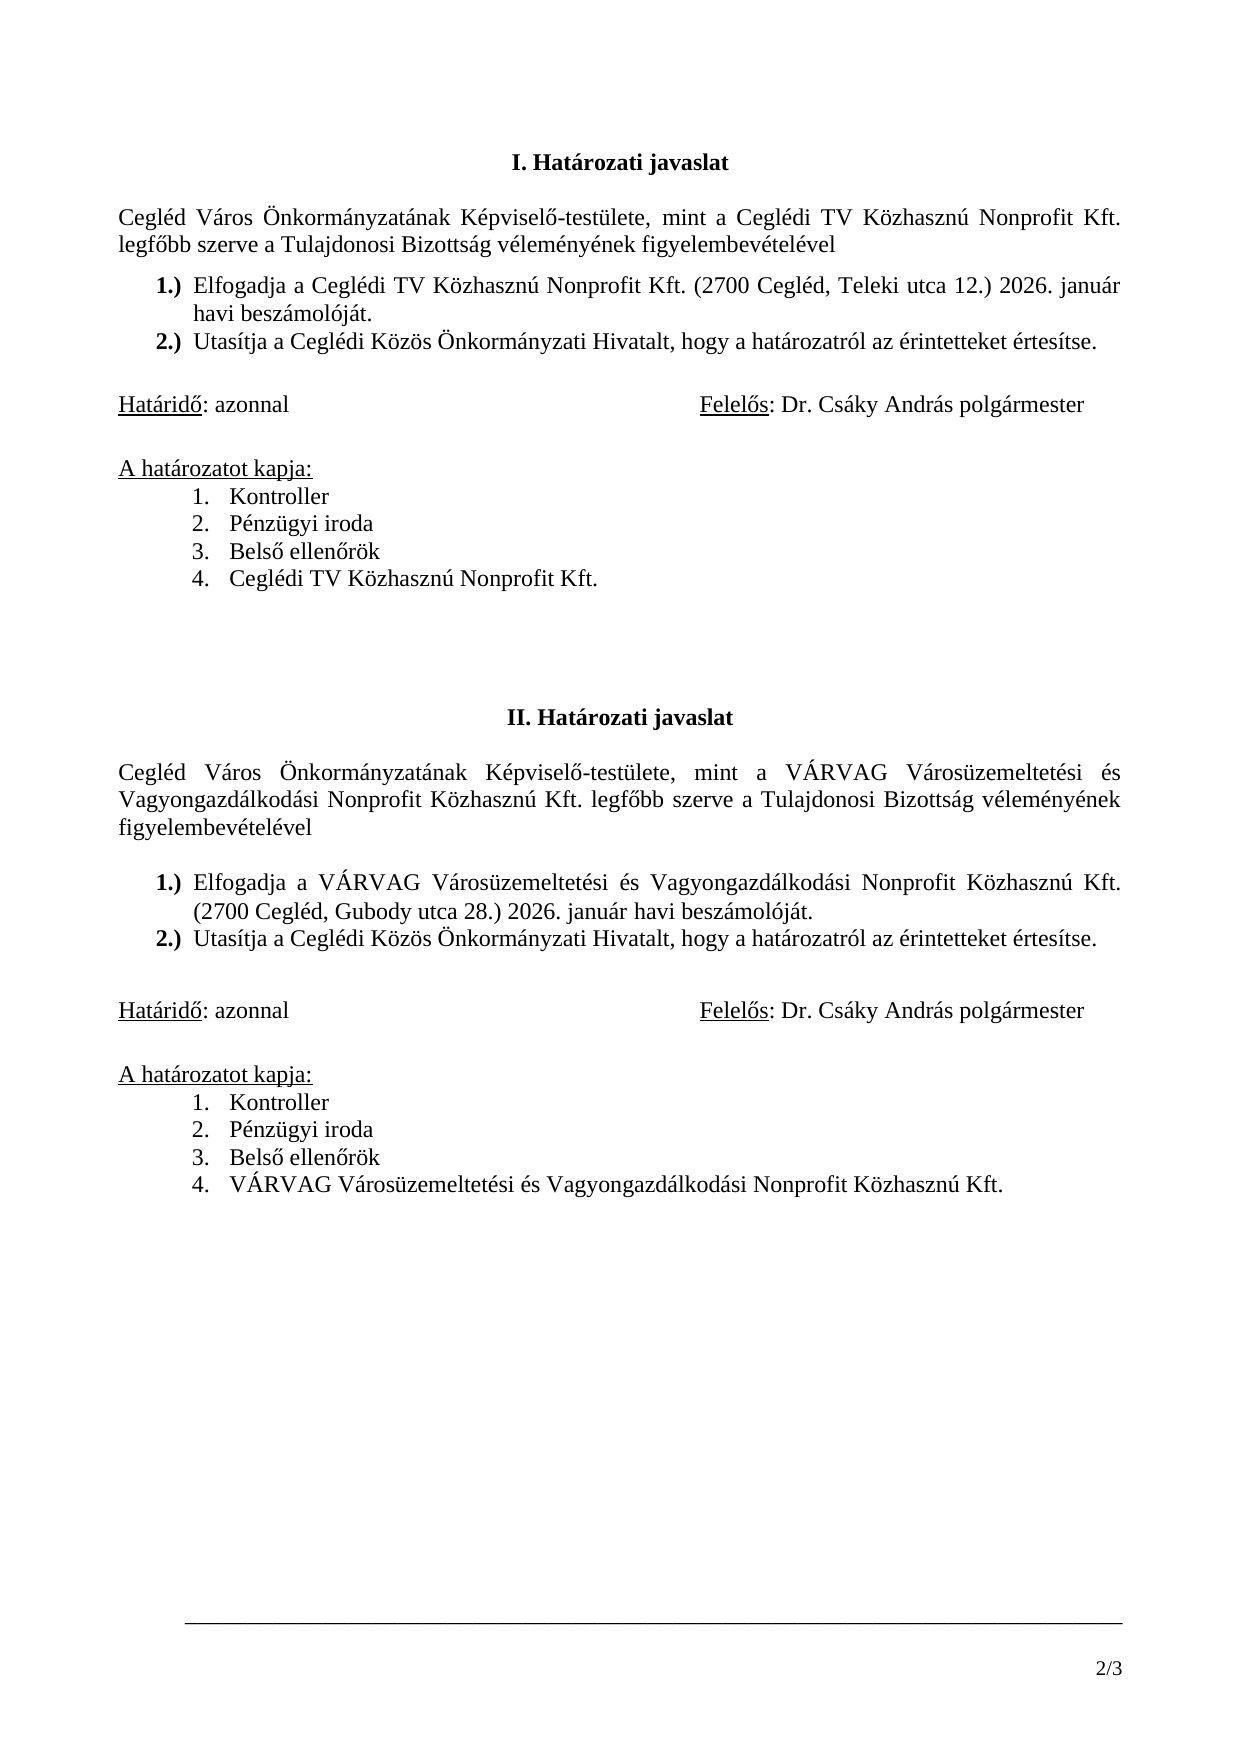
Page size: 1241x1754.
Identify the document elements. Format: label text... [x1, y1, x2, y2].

list Utasítja a Ceglédi Közös Önkormányzati Hivatalt, hogy a határozatról az érintetteket értesítse. [156, 327, 1122, 354]
list Elfogadja a Ceglédi TV Közhasznú Nonprofit Kft. (2700 Cegléd, Teleki utca 12.) 2026. január havi beszámolóját. [156, 271, 1122, 327]
list Belső ellenőrök [192, 1143, 1122, 1170]
list Ceglédi TV Közhasznú Nonprofit Kft. [192, 564, 1122, 592]
list VÁRVAG Városüzemeltetési és Vagyongazdálkodási Nonprofit Közhasznú Kft. [192, 1170, 1122, 1198]
list Pénzügyi iroda [192, 509, 1122, 537]
list Kontroller [192, 1087, 1122, 1115]
text A határozatot kapja: [118, 454, 1122, 482]
text Cegléd Város Önkormányzatának Képviselő-testülete, mint a Ceglédi TV Közhasznú Nonprofit Kft. legfőbb szerve a Tulajdonosi Bizottság véleményének figyelembevételével [118, 203, 1122, 258]
list Belső ellenőrök [192, 537, 1122, 564]
text II. Határozati javaslat [118, 702, 1122, 730]
list Elfogadja a VÁRVAG Városüzemeltetési és Vagyongazdálkodási Nonprofit Közhasznú Kft. (2700 Cegléd, Gubody utca 28.) 2026. január havi beszámolóját. [156, 868, 1122, 924]
list Utasítja a Ceglédi Közös Önkormányzati Hivatalt, hogy a határozatról az érintetteket értesítse. [156, 924, 1122, 952]
list Kontroller [192, 482, 1122, 509]
text Határidő: azonnal Felelős: Dr. Csáky András polgármester [118, 996, 1122, 1024]
text A határozatot kapja: [118, 1060, 1122, 1087]
list Pénzügyi iroda [192, 1115, 1122, 1143]
text I. Határozati javaslat [118, 148, 1122, 175]
text Cegléd Város Önkormányzatának Képviselő-testülete, mint a VÁRVAG Városüzemeltetési és Vagyongazdálkodási Nonprofit Közhasznú Kft. legfőbb szerve a Tulajdonosi Bizottság véleményének figyelembevételével [118, 758, 1122, 841]
text Határidő: azonnal Felelős: Dr. Csáky András polgármester [118, 391, 1122, 418]
